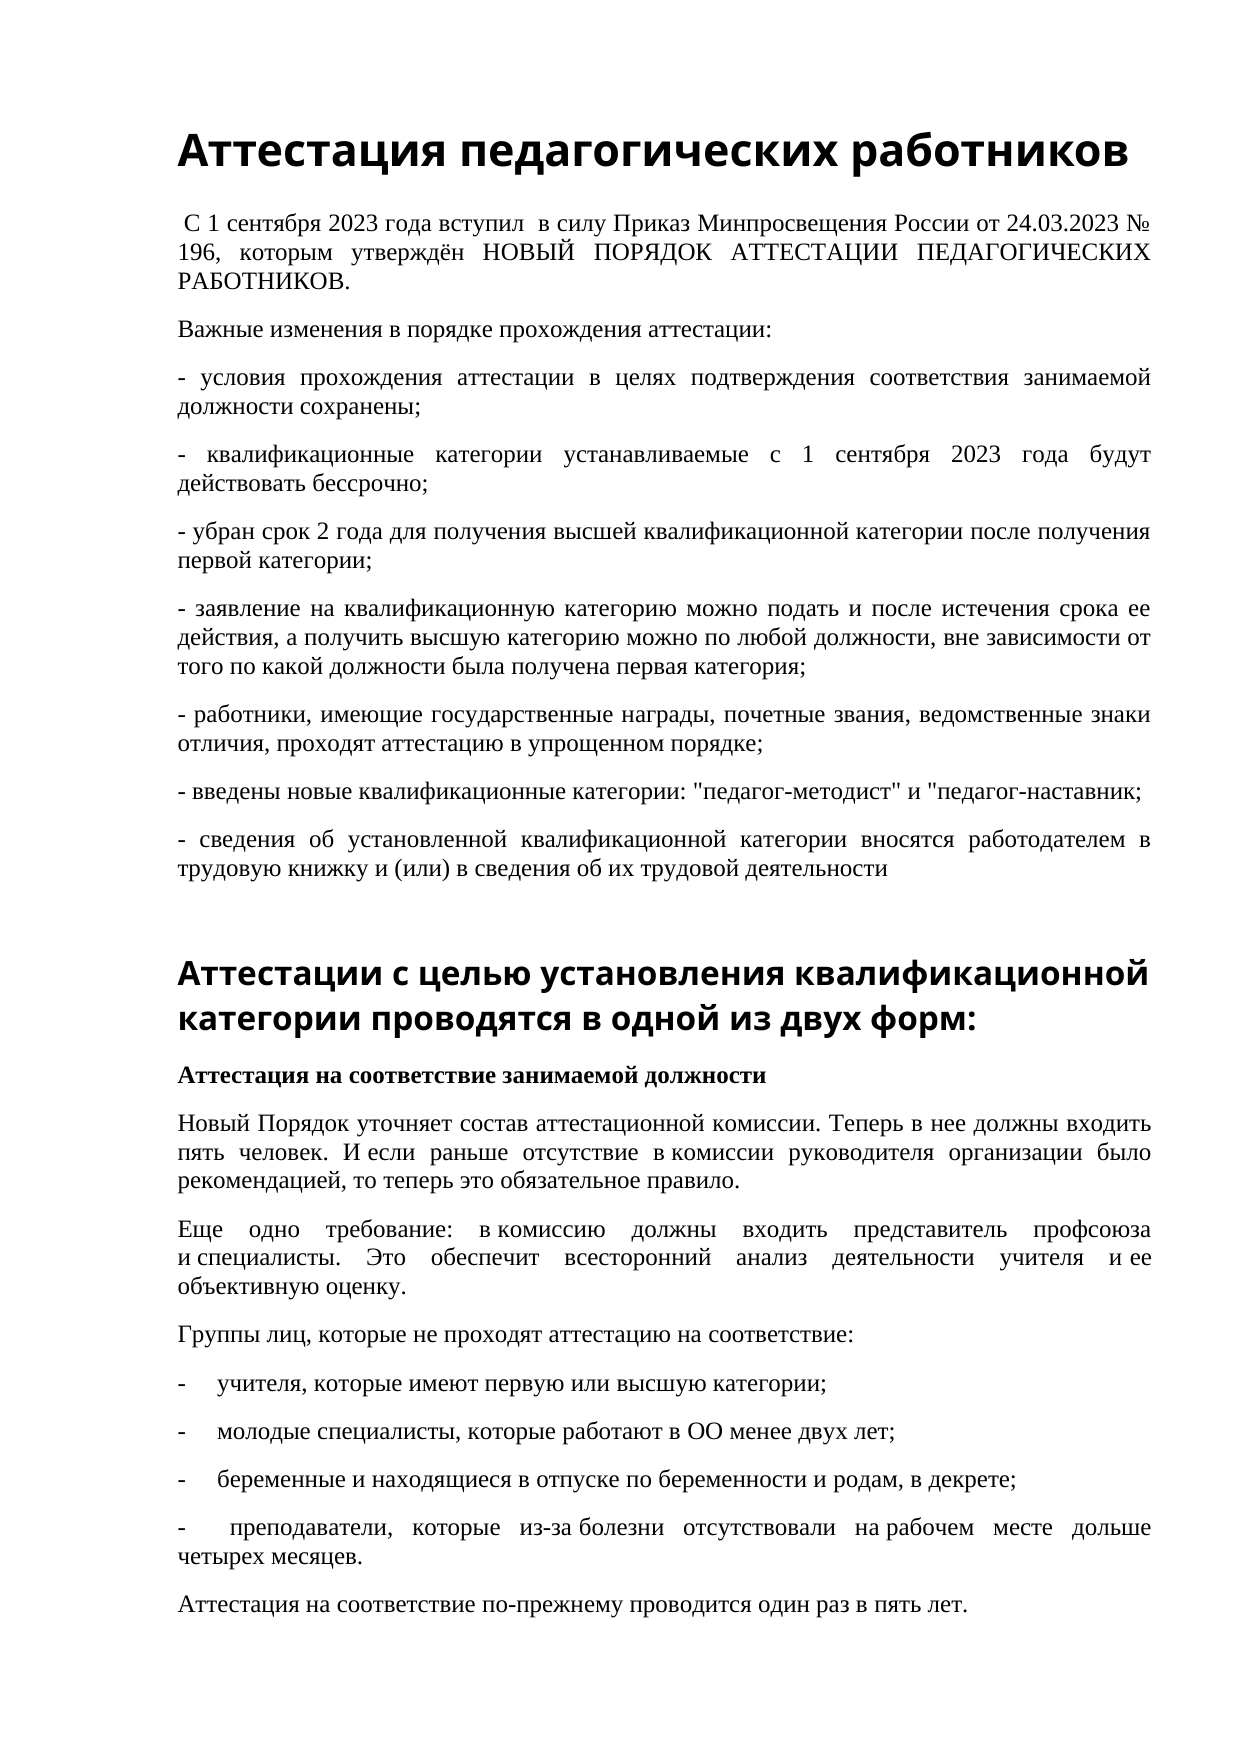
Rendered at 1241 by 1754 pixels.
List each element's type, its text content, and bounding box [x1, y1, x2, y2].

text - введены новые квалификационные категории: "педагог-методист" и "педагог-наставник; [177, 776, 1152, 805]
text Аттестация на соответствие по-прежнему проводится один раз в пять лет. [177, 1589, 1152, 1618]
text - преподаватели, которые из-за болезни отсутствовали на рабочем месте дольше четырех месяцев. [177, 1512, 1152, 1570]
text - молодые специалисты, которые работают в ОО менее двух лет; [177, 1416, 1152, 1444]
text - заявление на квалификационную категорию можно подать и после истечения срока ее действия, а получить высшую категорию можно по любой должности, вне зависимости от того по какой должности была получена первая категория; [177, 593, 1152, 679]
text - работники, имеющие государственные награды, почетные звания, ведомственные знаки отличия, проходят аттестацию в упрощенном порядке; [177, 699, 1152, 756]
text Аттестация на соответствие занимаемой должности [177, 1060, 1152, 1088]
text - убран срок 2 года для получения высшей квалификационной категории после получения первой категории; [177, 516, 1152, 574]
text - учителя, которые имеют первую или высшую категории; [177, 1368, 1152, 1396]
text - условия прохождения аттестации в целях подтверждения соответствия занимаемой должности сохранены; [177, 362, 1152, 420]
text Аттестации с целью установления квалификационной категории проводятся в одной из двух форм: [177, 949, 1152, 1040]
text - беременные и находящиеся в отпуске по беременности и родам, в декрете; [177, 1464, 1152, 1493]
text Еще одно требование: в комиссию должны входить представитель профсоюза и специалисты. Это обеспечит всесторонний анализ деятельности учителя и ее объективную оценку. [177, 1214, 1152, 1300]
text Группы лиц, которые не проходят аттестацию на соответствие: [177, 1319, 1152, 1348]
text Важные изменения в порядке прохождения аттестации: [177, 314, 1152, 343]
text Аттестация педагогических работников [177, 118, 1152, 179]
text - квалификационные категории устанавливаемые с 1 сентября 2023 года будут действовать бессрочно; [177, 439, 1152, 497]
text С 1 сентября 2023 года вступил в силу Приказ Минпросвещения России от 24.03.2023 № 196, которым утверждён НОВЫЙ ПОРЯДОК АТТЕСТАЦИИ ПЕДАГОГИЧЕСКИХ РАБОТНИКОВ. [177, 208, 1152, 294]
text Новый Порядок уточняет состав аттестационной комиссии. Теперь в нее должны входить пять человек. И если раньше отсутствие в комиссии руководителя организации было рекомендацией, то теперь это обязательное правило. [177, 1108, 1152, 1194]
text - сведения об установленной квалификационной категории вносятся работодателем в трудовую книжку и (или) в сведения об их трудовой деятельности [177, 824, 1152, 882]
